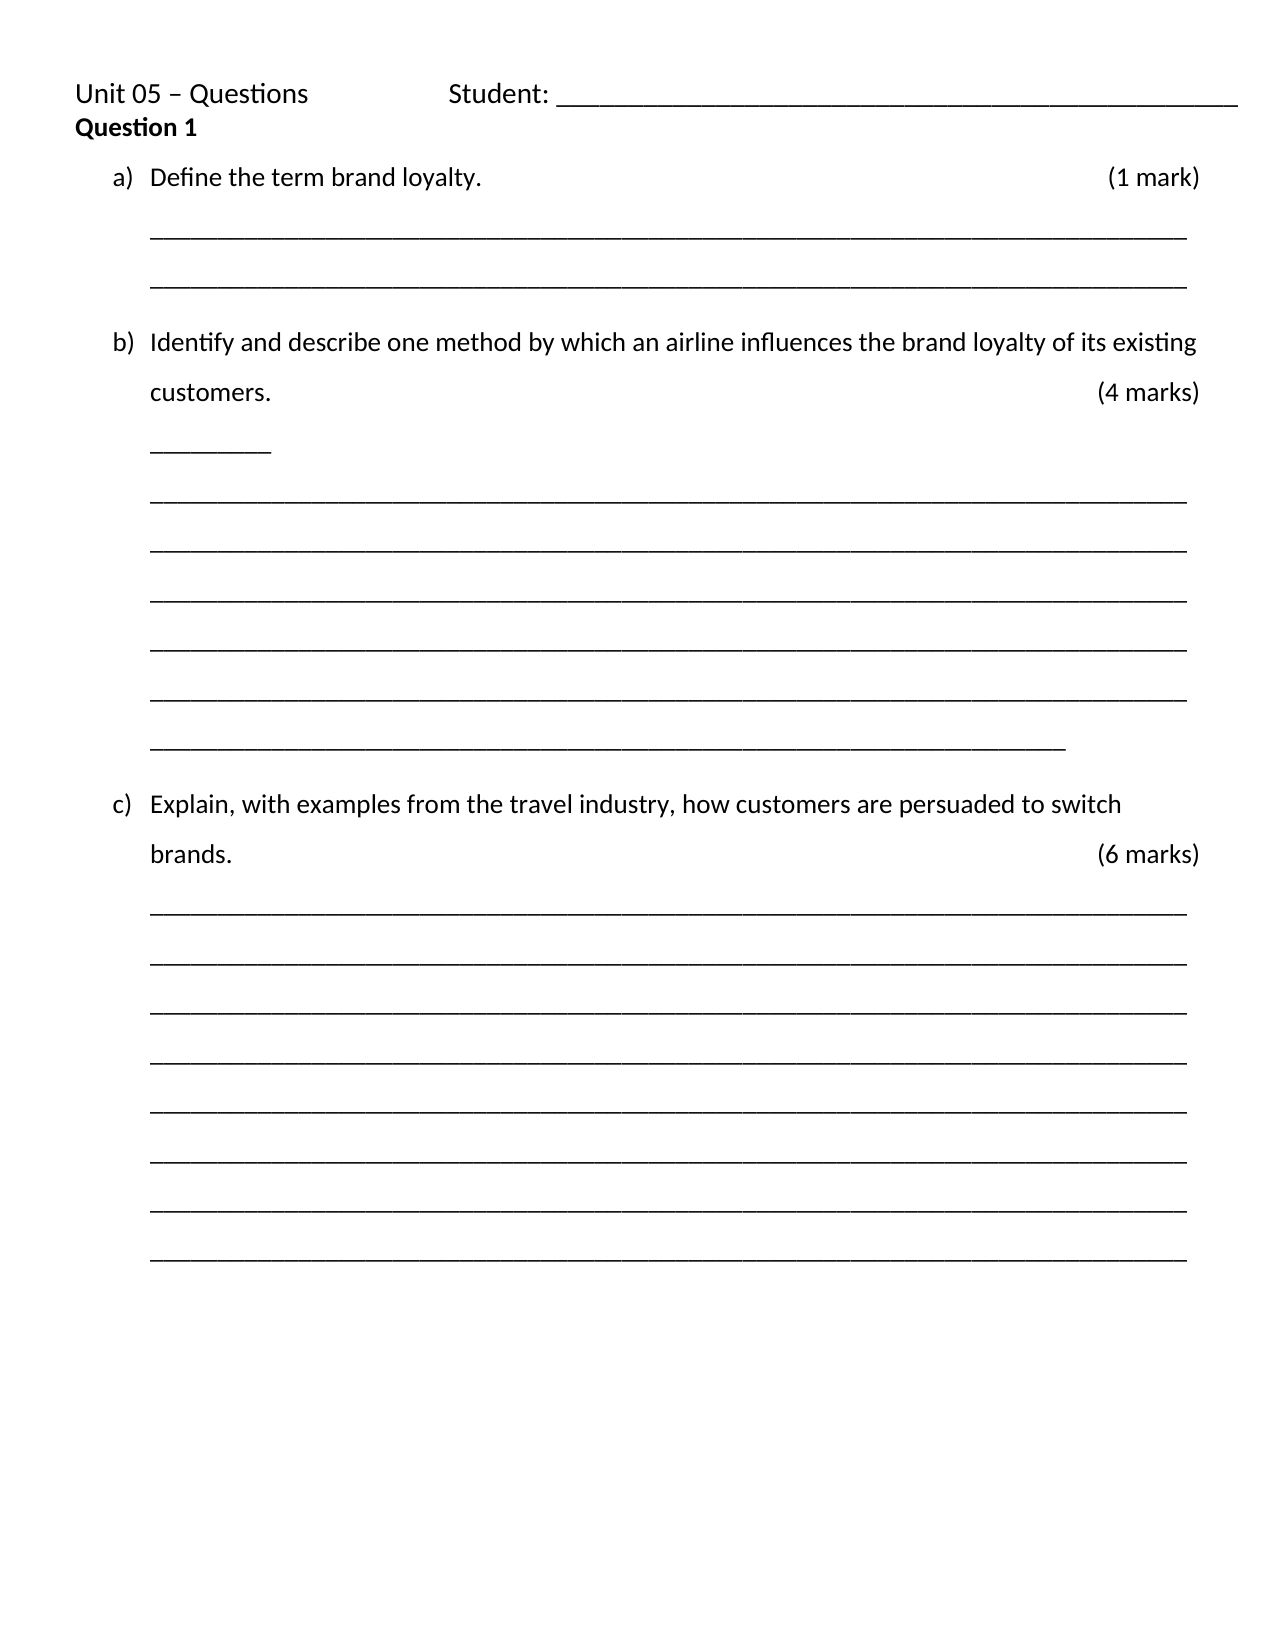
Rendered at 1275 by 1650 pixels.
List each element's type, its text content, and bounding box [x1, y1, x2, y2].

list Identify and describe one method by which an airline influences the brand loyalty of its existing customers. (4 marks) ______________________________________________________________________________________________________________________________________________________________________________________________________________________________________________________________________________________________________________________________________________________________________________________________________________________________________________________________________________ [112, 325, 1200, 754]
list Explain, with examples from the travel industry, how customers are persuaded to switch brands. (6 marks) ________________________________________________________________________________________________________________________________________________________________________________________________________________________________________________________________________________________________________________________________________________________________________________________________________________________________________________________________________________________________________________________________________________________________________________________________________________________________________ [112, 787, 1200, 1266]
list Define the term brand loyalty. (1 mark) __________________________________________________________________________________________________________________________________________________________ [112, 160, 1200, 292]
text Question 1 [75, 111, 1200, 144]
